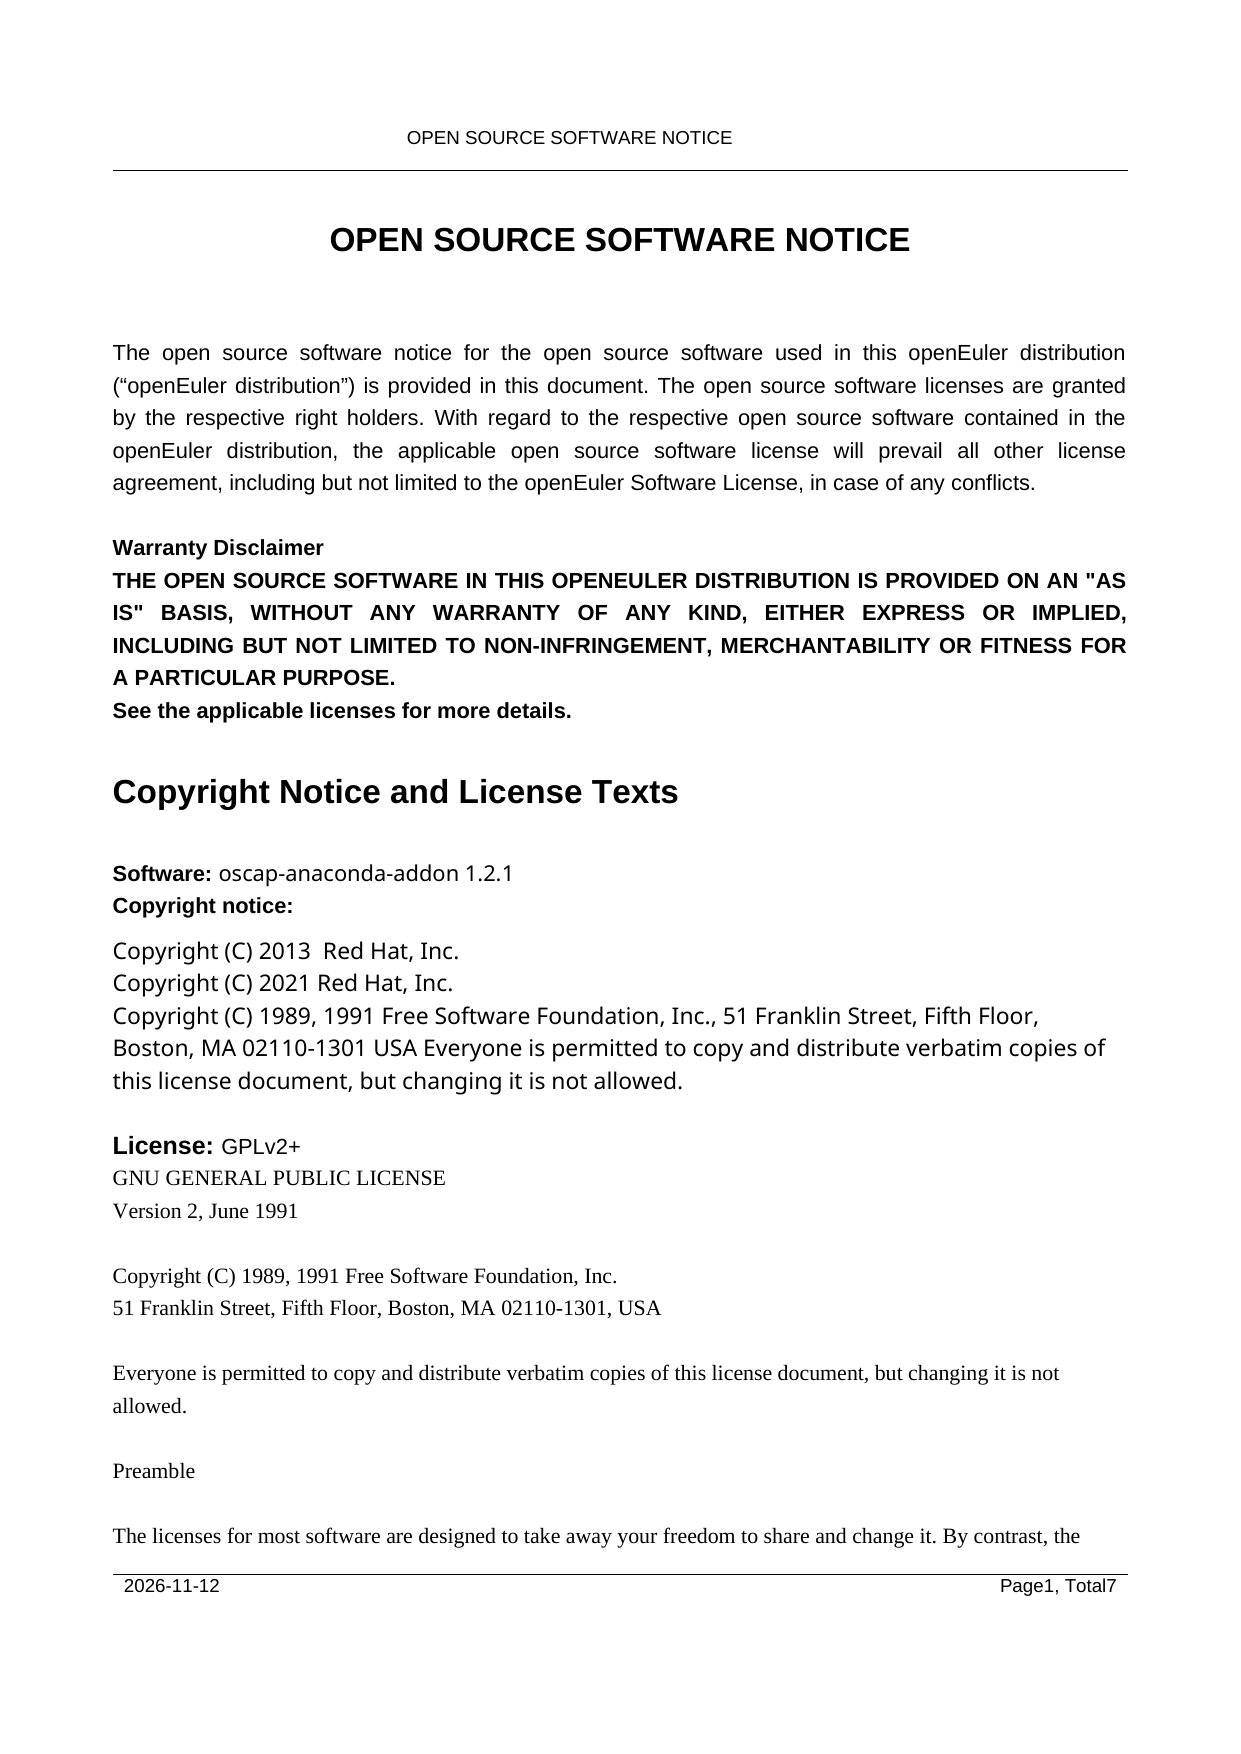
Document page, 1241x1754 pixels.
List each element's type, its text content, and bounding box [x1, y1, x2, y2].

text The open source software notice for the open source software used in this openEuler distribution (“openEuler distribution”) is provided in this document. The open source software licenses are granted by the respective right holders. With regard to the respective open source software contained in the openEuler distribution, the applicable open source software license will prevail all other license agreement, including but not limited to the openEuler Software License, in case of any conflicts. [112, 336, 1128, 499]
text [112, 1161, 1128, 1551]
title Software: oscap-anaconda-addon 1.2.1 [112, 856, 1128, 889]
text License: GPLv2+ [112, 1129, 1128, 1161]
text OPEN SOURCE SOFTWARE NOTICE [112, 206, 1128, 271]
text THE OPEN SOURCE SOFTWARE IN THIS OPENEULER DISTRIBUTION IS PROVIDED ON AN "AS IS" BASIS, WITHOUT ANY WARRANTY OF ANY KIND, EITHER EXPRESS OR IMPLIED, INCLUDING BUT NOT LIMITED TO NON-INFRINGEMENT, MERCHANTABILITY OR FITNESS FOR A PARTICULAR PURPOSE. See the applicable licenses for more details. [112, 564, 1128, 726]
text Copyright Notice and License Texts [112, 759, 1128, 824]
text Warranty Disclaimer [112, 531, 1128, 564]
text Copyright notice: [112, 889, 1128, 921]
text Copyright (C) 2013 Red Hat, Inc. Copyright (C) 2021 Red Hat, Inc. Copyright (C) 1989, 1991 Free Software Foundation, Inc., 51 Franklin Street, Fifth Floor, Boston, MA 02110-1301 USA Everyone is permitted to copy and distribute verbatim copies of this license document, but changing it is not allowed. [112, 934, 1128, 1129]
